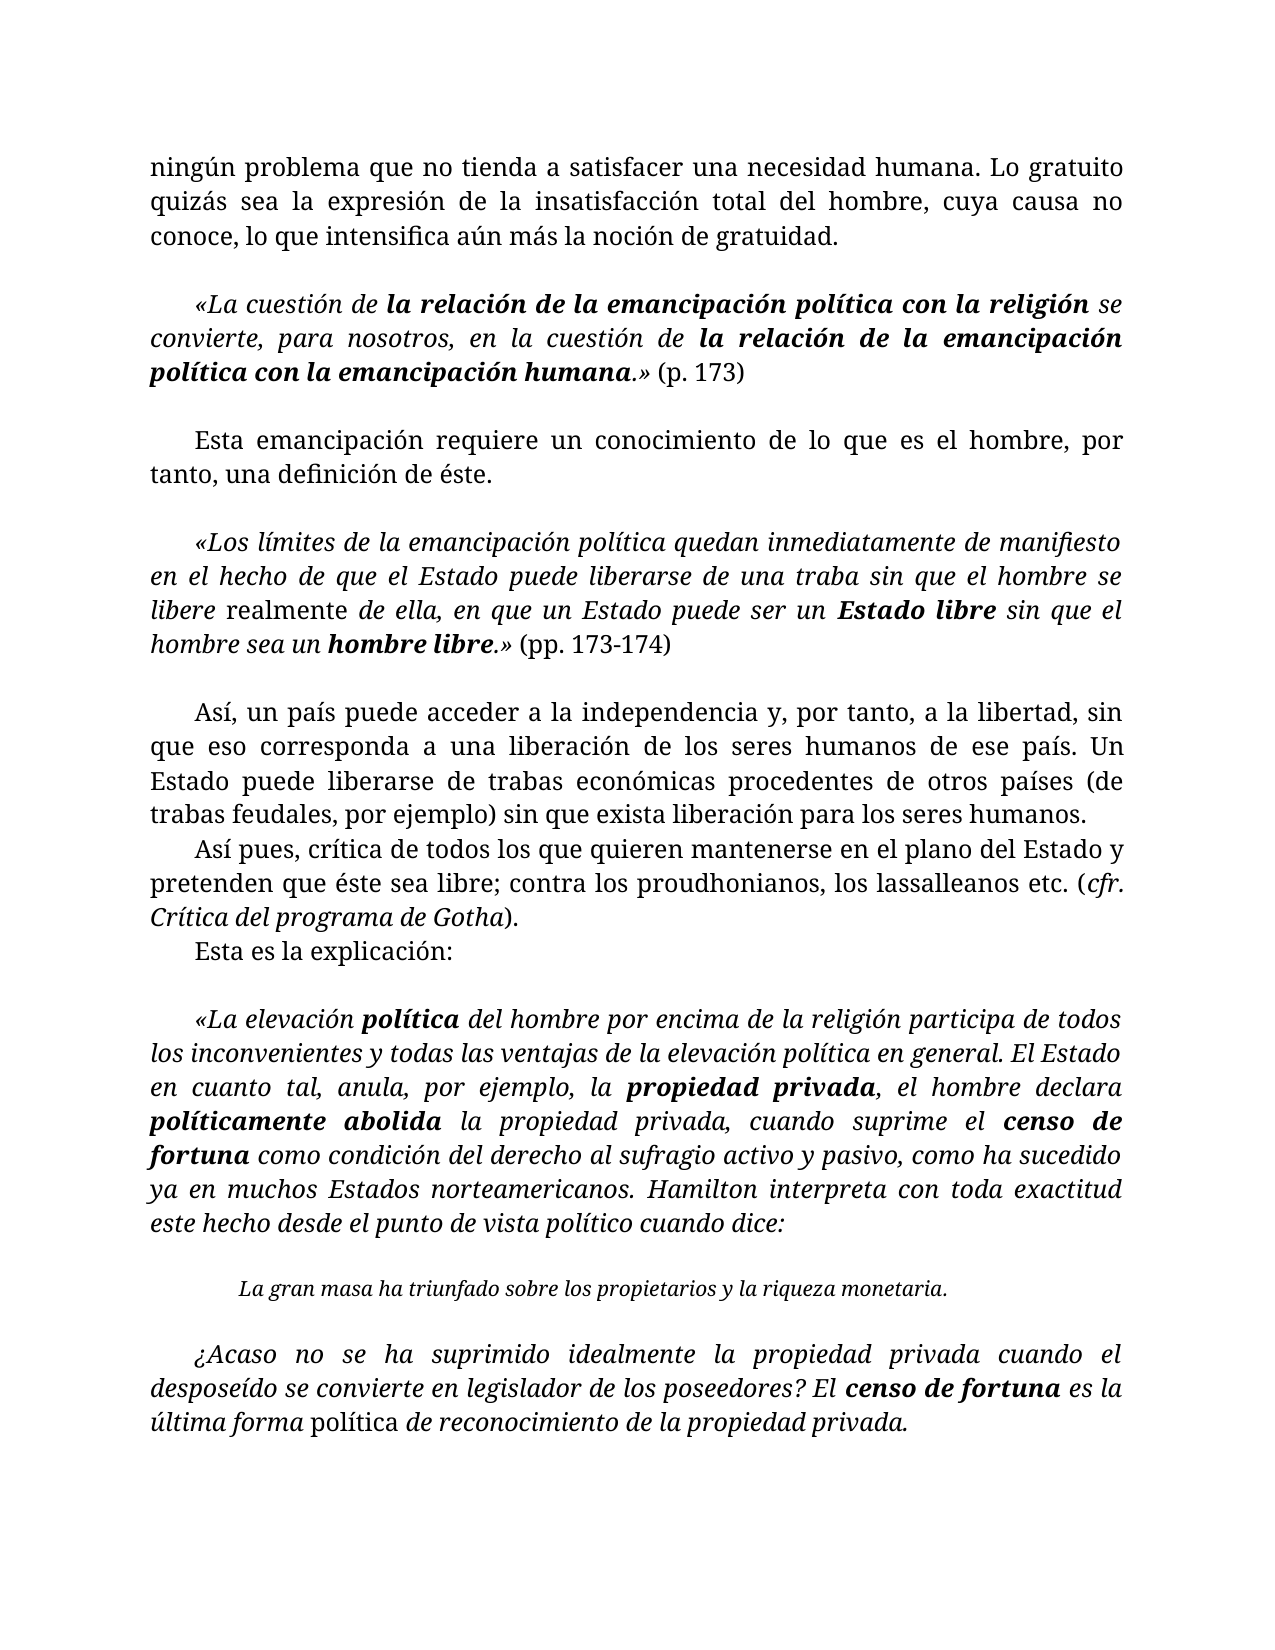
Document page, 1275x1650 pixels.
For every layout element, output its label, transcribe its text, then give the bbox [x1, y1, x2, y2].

text Esta emancipación requiere un conocimiento de lo que es el hombre, por tanto, una definición de éste. [150, 422, 1125, 491]
text Así pues, crítica de todos los que quieren mantenerse en el plano del Estado y pretenden que éste sea libre; contra los proudhonianos, los lassalleanos etc. (cfr. Crítica del programa de Gotha). [150, 831, 1125, 933]
text La gran masa ha triunfado sobre los propietarios y la riqueza monetaria. [194, 1274, 1071, 1302]
text ¿Acaso no se ha suprimido idealmente la propiedad privada cuando el desposeído se convierte en legislador de los poseedores? El censo de fortuna es la última forma política de reconocimiento de la propiedad privada. [150, 1337, 1125, 1439]
text «Los límites de la emancipación política quedan inmediatamente de manifiesto en el hecho de que el Estado puede liberarse de una traba sin que el hombre se libere realmente de ella, en que un Estado puede ser un Estado libre sin que el hombre sea un hombre libre.» (pp. 173-174) [150, 525, 1125, 661]
text Esta es la explicación: [150, 933, 1125, 967]
text Así, un país puede acceder a la independencia y, por tanto, a la libertad, sin que eso corresponda a una liberación de los seres humanos de ese país. Un Estado puede liberarse de trabas económicas procedentes de otros países (de trabas feudales, por ejemplo) sin que exista liberación para los seres humanos. [150, 695, 1125, 831]
text «La cuestión de la relación de la emancipación política con la religión se convierte, para nosotros, en la cuestión de la relación de la emancipación política con la emancipación humana.» (p. 173) [150, 286, 1125, 388]
text «La elevación política del hombre por encima de la religión participa de todos los inconvenientes y todas las ventajas de la elevación política en general. El Estado en cuanto tal, anula, por ejemplo, la propiedad privada, el hombre declara políticamente abolida la propiedad privada, cuando suprime el censo de fortuna como condición del derecho al sufragio activo y pasivo, como ha sucedido ya en muchos Estados norteamericanos. Hamilton interpreta con toda exactitud este hecho desde el punto de vista político cuando dice: [150, 1002, 1125, 1240]
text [150, 150, 1125, 252]
